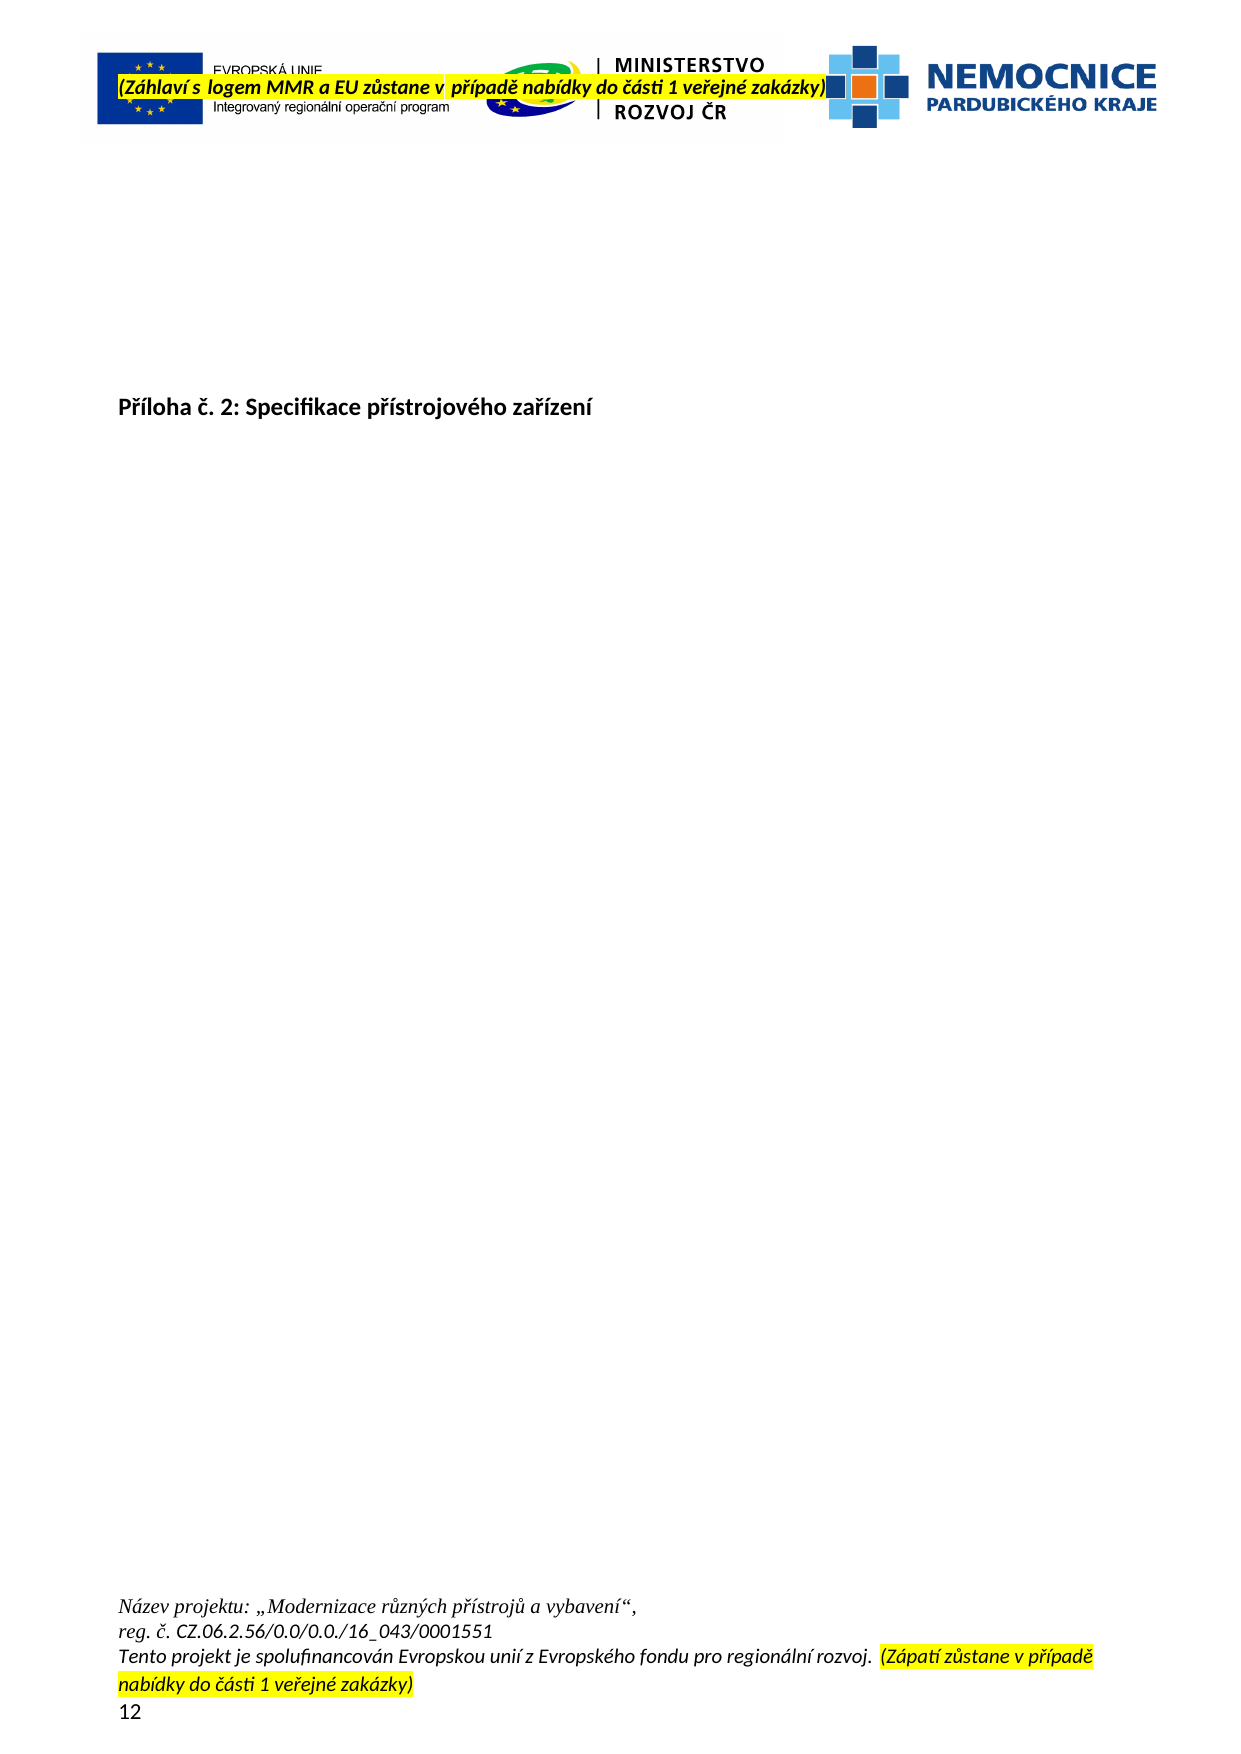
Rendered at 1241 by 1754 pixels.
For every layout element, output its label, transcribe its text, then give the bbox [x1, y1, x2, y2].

picture [74, 28, 787, 148]
text Příloha č. 2: Specifikace přístrojového zařízení [118, 391, 1122, 421]
picture [819, 44, 1157, 129]
